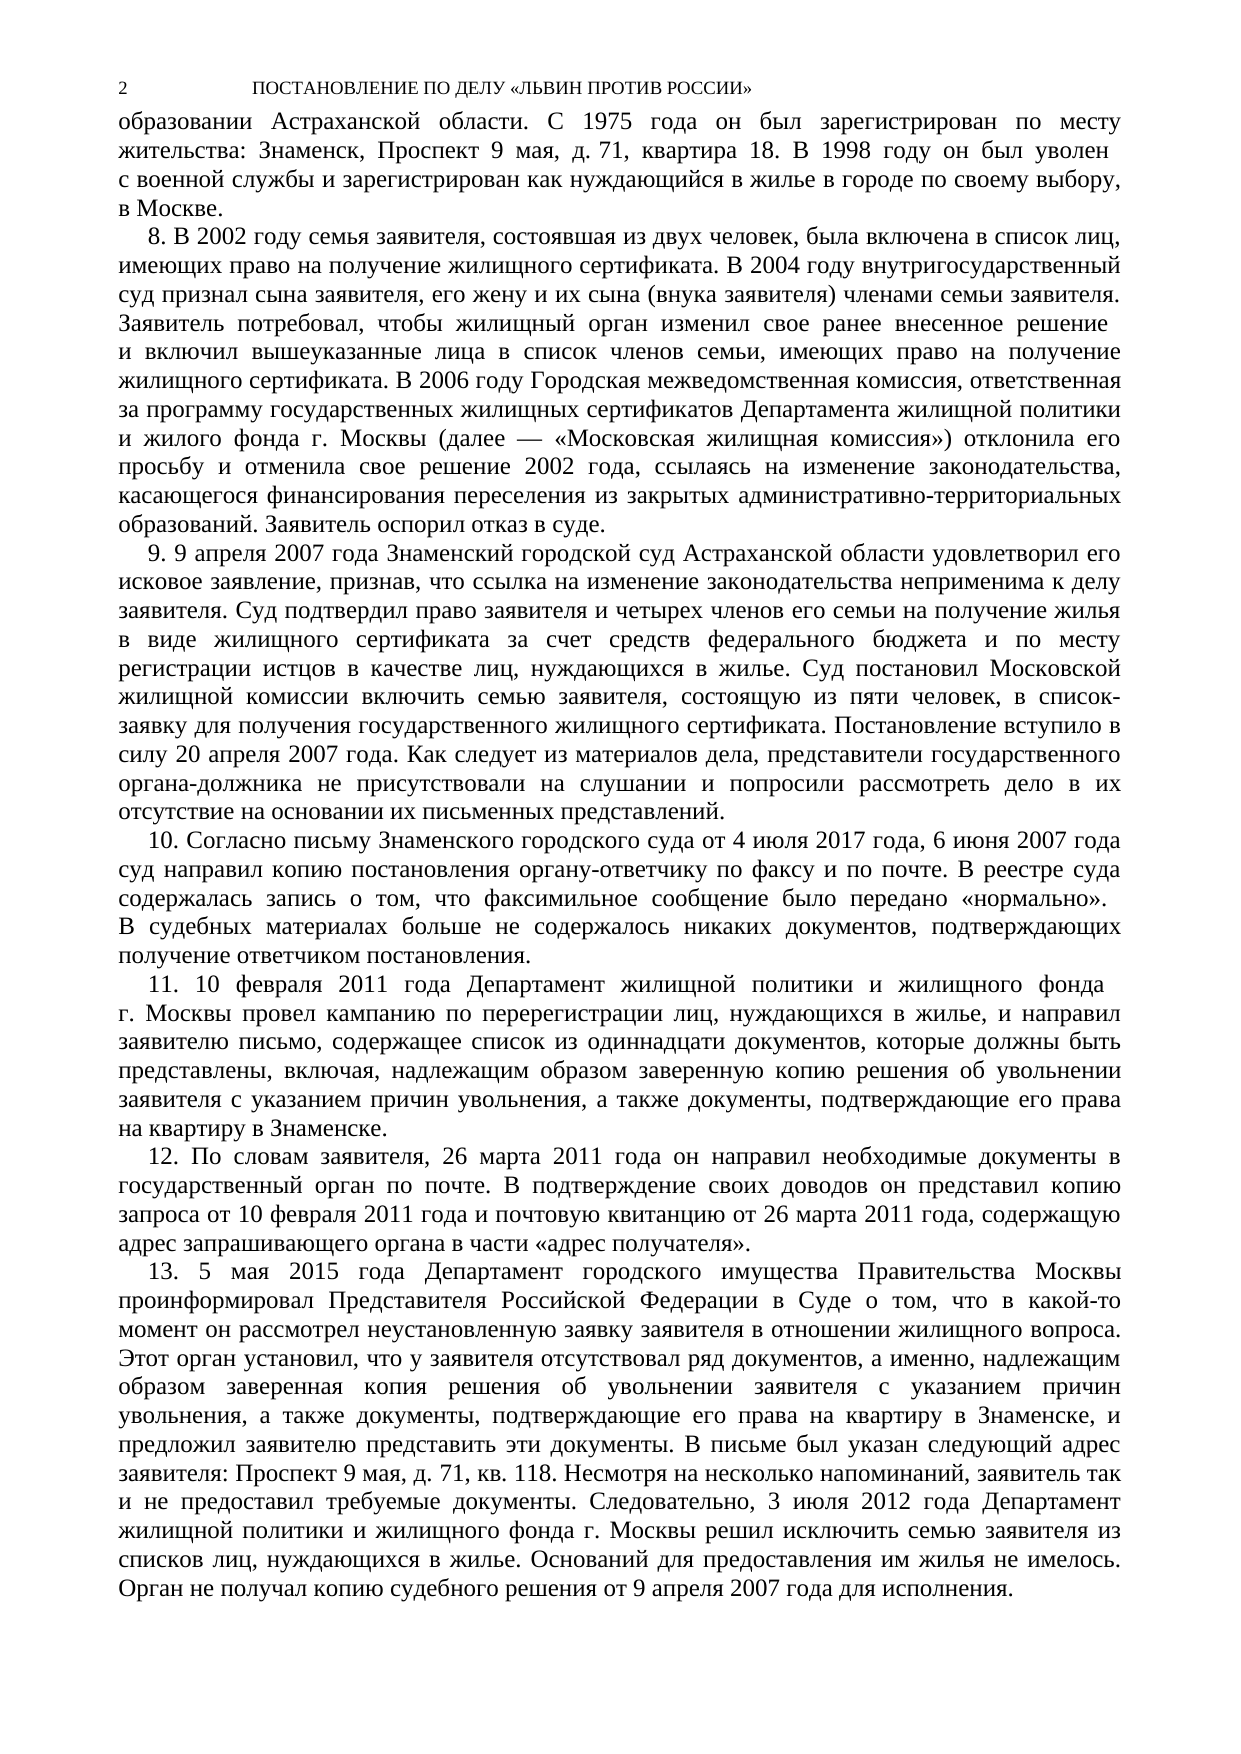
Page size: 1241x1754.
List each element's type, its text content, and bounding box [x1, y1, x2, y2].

text 11. 10 февраля 2011 года Департамент жилищной политики и жилищного фонда г. Москвы провел кампанию по перерегистрации лиц, нуждающихся в жилье, и направил заявителю письмо, содержащее список из одиннадцати документов, которые должны быть представлены, включая, надлежащим образом заверенную копию решения об увольнении заявителя с указанием причин увольнения, а также документы, подтверждающие его права на квартиру в Знаменске. [118, 969, 1122, 1141]
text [118, 106, 1122, 221]
text 12. По словам заявителя, 26 марта 2011 года он направил необходимые документы в государственный орган по почте. В подтверждение своих доводов он представил копию запроса от 10 февраля 2011 года и почтовую квитанцию от 26 марта 2011 года, содержащую адрес запрашивающего органа в части «адрес получателя». [118, 1141, 1122, 1256]
text 9. 9 апреля 2007 года Знаменский городской суд Астраханской области удовлетворил его исковое заявление, признав, что ссылка на изменение законодательства неприменима к делу заявителя. Суд подтвердил право заявителя и четырех членов его семьи на получение жилья в виде жилищного сертификата за счет средств федерального бюджета и по месту регистрации истцов в качестве лиц, нуждающихся в жилье. Суд постановил Московской жилищной комиссии включить семью заявителя, состоящую из пяти человек, в список-заявку для получения государственного жилищного сертификата. Постановление вступило в силу 20 апреля 2007 года. Как следует из материалов дела, представители государственного органа-должника не присутствовали на слушании и попросили рассмотреть дело в их отсутствие на основании их письменных представлений. [118, 538, 1122, 825]
text 8. В 2002 году семья заявителя, состоявшая из двух человек, была включена в список лиц, имеющих право на получение жилищного сертификата. В 2004 году внутригосударственный суд признал сына заявителя, его жену и их сына (внука заявителя) членами семьи заявителя. Заявитель потребовал, чтобы жилищный орган изменил свое ранее внесенное решение и включил вышеуказанные лица в список членов семьи, имеющих право на получение жилищного сертификата. В 2006 году Городская межведомственная комиссия, ответственная за программу государственных жилищных сертификатов Департамента жилищной политики и жилого фонда г. Москвы (далее — «Московская жилищная комиссия») отклонила его просьбу и отменила свое решение 2002 года, ссылаясь на изменение законодательства, касающегося финансирования переселения из закрытых административно-территориальных образований. Заявитель оспорил отказ в суде. [118, 221, 1122, 538]
text 10. Согласно письму Знаменского городского суда от 4 июля 2017 года, 6 июня 2007 года суд направил копию постановления органу-ответчику по факсу и по почте. В реестре суда содержалась запись о том, что факсимильное сообщение было передано «нормально». В судебных материалах больше не содержалось никаких документов, подтверждающих получение ответчиком постановления. [118, 825, 1122, 969]
text 13. 5 мая 2015 года Департамент городского имущества Правительства Москвы проинформировал Представителя Российской Федерации в Суде о том, что в какой-то момент он рассмотрел неустановленную заявку заявителя в отношении жилищного вопроса. Этот орган установил, что у заявителя отсутствовал ряд документов, а именно, надлежащим образом заверенная копия решения об увольнении заявителя с указанием причин увольнения, а также документы, подтверждающие его права на квартиру в Знаменске, и предложил заявителю представить эти документы. В письме был указан следующий адрес заявителя: Проспект 9 мая, д. 71, кв. 118. Несмотря на несколько напоминаний, заявитель так и не предоставил требуемые документы. Следовательно, 3 июля 2012 года Департамент жилищной политики и жилищного фонда г. Москвы решил исключить семью заявителя из списков лиц, нуждающихся в жилье. Оснований для предоставления им жилья не имелось. Орган не получал копию судебного решения от 9 апреля 2007 года для исполнения. [118, 1256, 1122, 1601]
